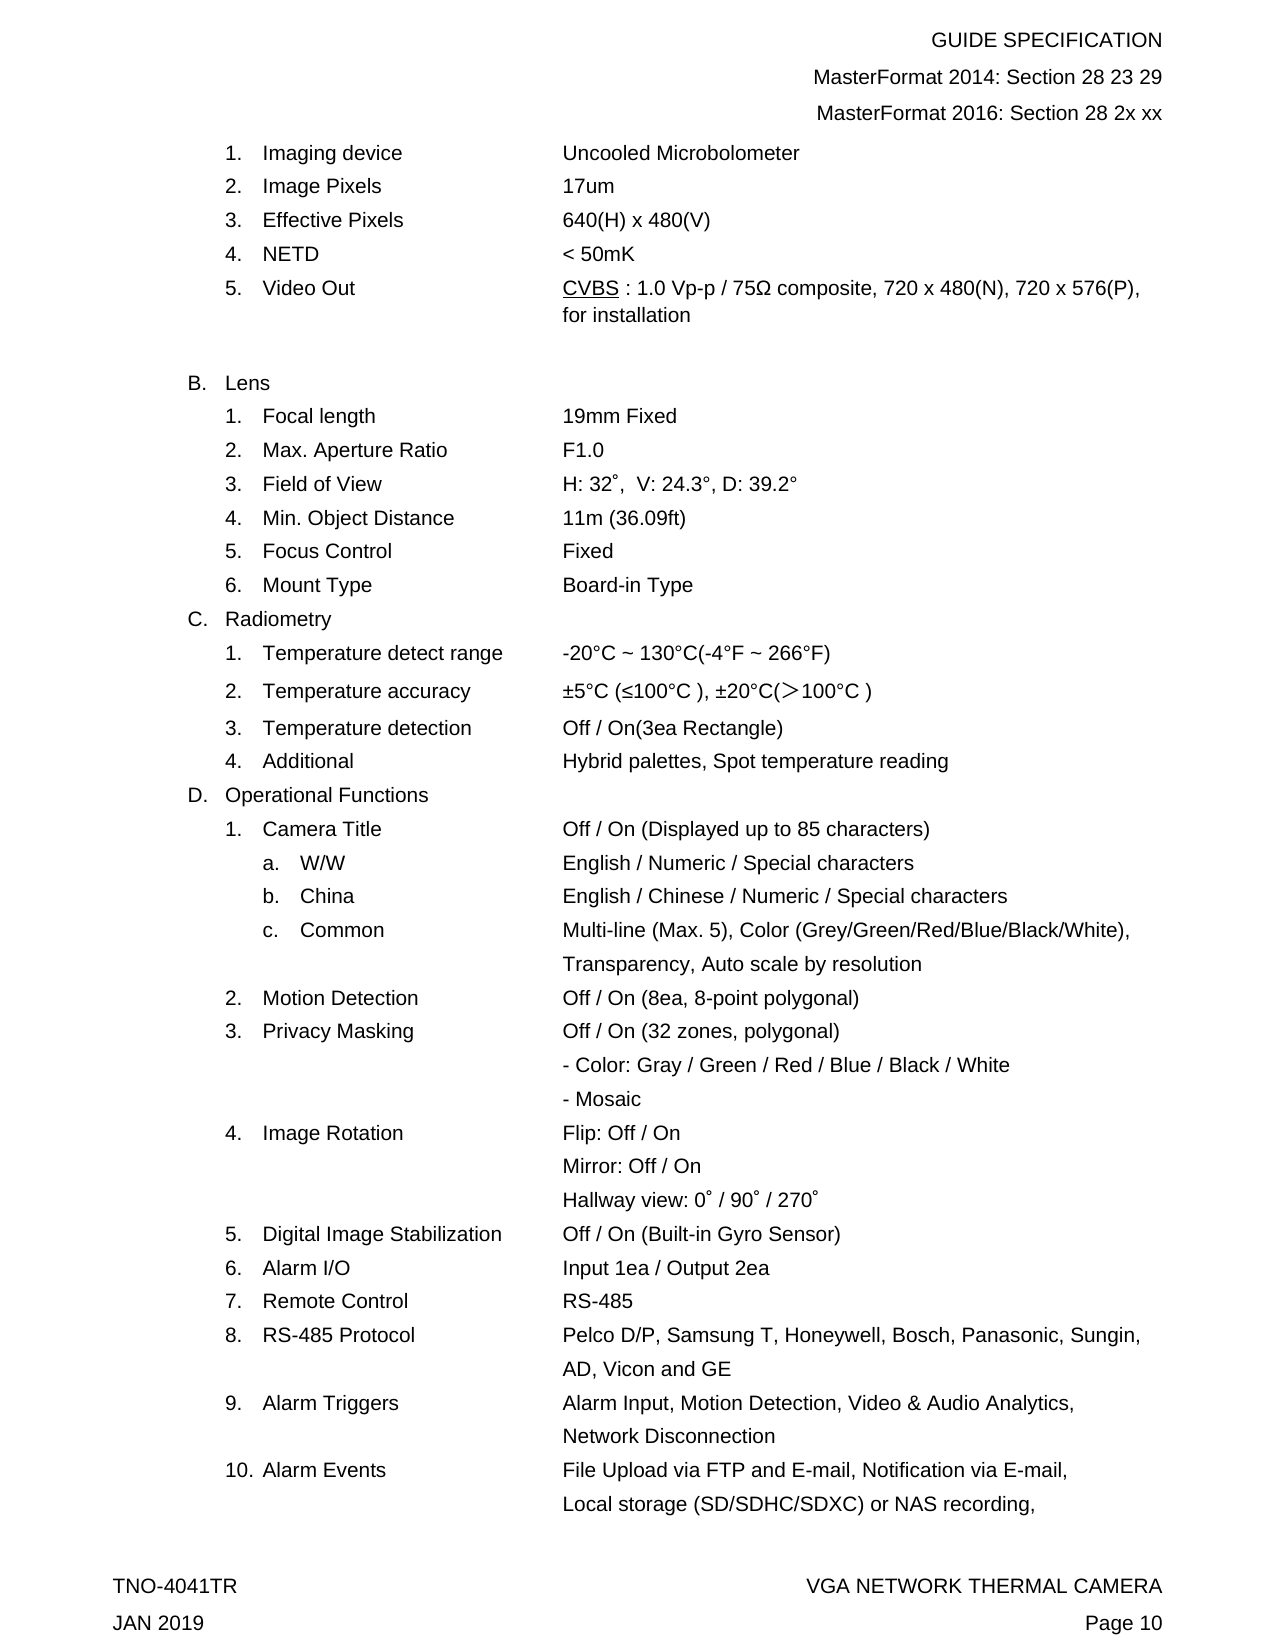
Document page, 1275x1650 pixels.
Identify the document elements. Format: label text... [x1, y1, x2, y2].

list Alarm I/O Input 1ea / Output 2ea [225, 1255, 1162, 1279]
text AD, Vicon and GE [562, 1357, 1162, 1381]
list Remote Control RS-485 [225, 1289, 1162, 1313]
list Max. Aperture Ratio F1.0 [225, 438, 1162, 462]
list Common Multi-line (Max. 5), Color (Grey/Green/Red/Blue/Black/White), [262, 918, 1220, 942]
list Operational Functions [187, 783, 1162, 807]
list Additional Hybrid palettes, Spot temperature reading [225, 749, 1162, 773]
list Motion Detection Off / On (8ea, 8-point polygonal) [225, 985, 1162, 1009]
text Transparency, Auto scale by resolution [487, 952, 1220, 976]
list Camera Title Off / On (Displayed up to 85 characters) [225, 817, 1162, 841]
list Digital Image Stabilization Off / On (Built-in Gyro Sensor) [225, 1222, 1162, 1246]
text Hallway view: 0˚ / 90˚ / 270˚ [525, 1188, 1162, 1212]
list Min. Object Distance 11m (36.09ft) [225, 506, 1162, 529]
list Video Out CVBS : 1.0 Vp-p / 75Ω composite, 720 x 480(N), 720 x 576(P), for installation [225, 276, 1162, 360]
text Network Disconnection [487, 1424, 1162, 1448]
text Mirror: Off / On [525, 1154, 1162, 1178]
list Alarm Triggers Alarm Input, Motion Detection, Video & Audio Analytics, [225, 1390, 1162, 1414]
text Local storage (SD/SDHC/SDXC) or NAS recording, [487, 1492, 1162, 1516]
list Alarm Events File Upload via FTP and E-mail, Notification via E-mail, [225, 1458, 1162, 1482]
list Image Pixels 17um [225, 174, 1162, 198]
list Temperature detect range -20°C ~ 130°C(-4°F ~ 266°F) [225, 641, 1162, 664]
list NETD < 50mK [225, 242, 1162, 266]
list Imaging device Uncooled Microbolometer [225, 141, 1162, 164]
text - Color: Gray / Green / Red / Blue / Black / White [525, 1053, 1162, 1077]
list Lens [187, 371, 1162, 394]
list Mount Type Board-in Type [225, 573, 1162, 597]
list Privacy Masking Off / On (32 zones, polygonal) [225, 1019, 1162, 1043]
text - Mosaic [525, 1087, 1162, 1111]
list W/W English / Numeric / Special characters [262, 850, 1162, 874]
list Focal length 19mm Fixed [225, 404, 1162, 428]
list Temperature detection Off / On(3ea Rectangle) [225, 715, 1162, 739]
list Focus Control Fixed [225, 539, 1162, 563]
list Field of View H: 32˚, V: 24.3°, D: 39.2° [225, 472, 1162, 496]
list Image Rotation Flip: Off / On [225, 1120, 1162, 1144]
list China English / Chinese / Numeric / Special characters [262, 884, 1162, 908]
list Effective Pixels 640(H) x 480(V) [225, 208, 1162, 232]
list RS-485 Protocol Pelco D/P, Samsung T, Honeywell, Bosch, Panasonic, Sungin, [225, 1323, 1162, 1347]
list Radiometry [187, 607, 1162, 631]
list Temperature accuracy ±5°C (≤100°C ), ±20°C(＞100°C ) [225, 674, 1162, 704]
